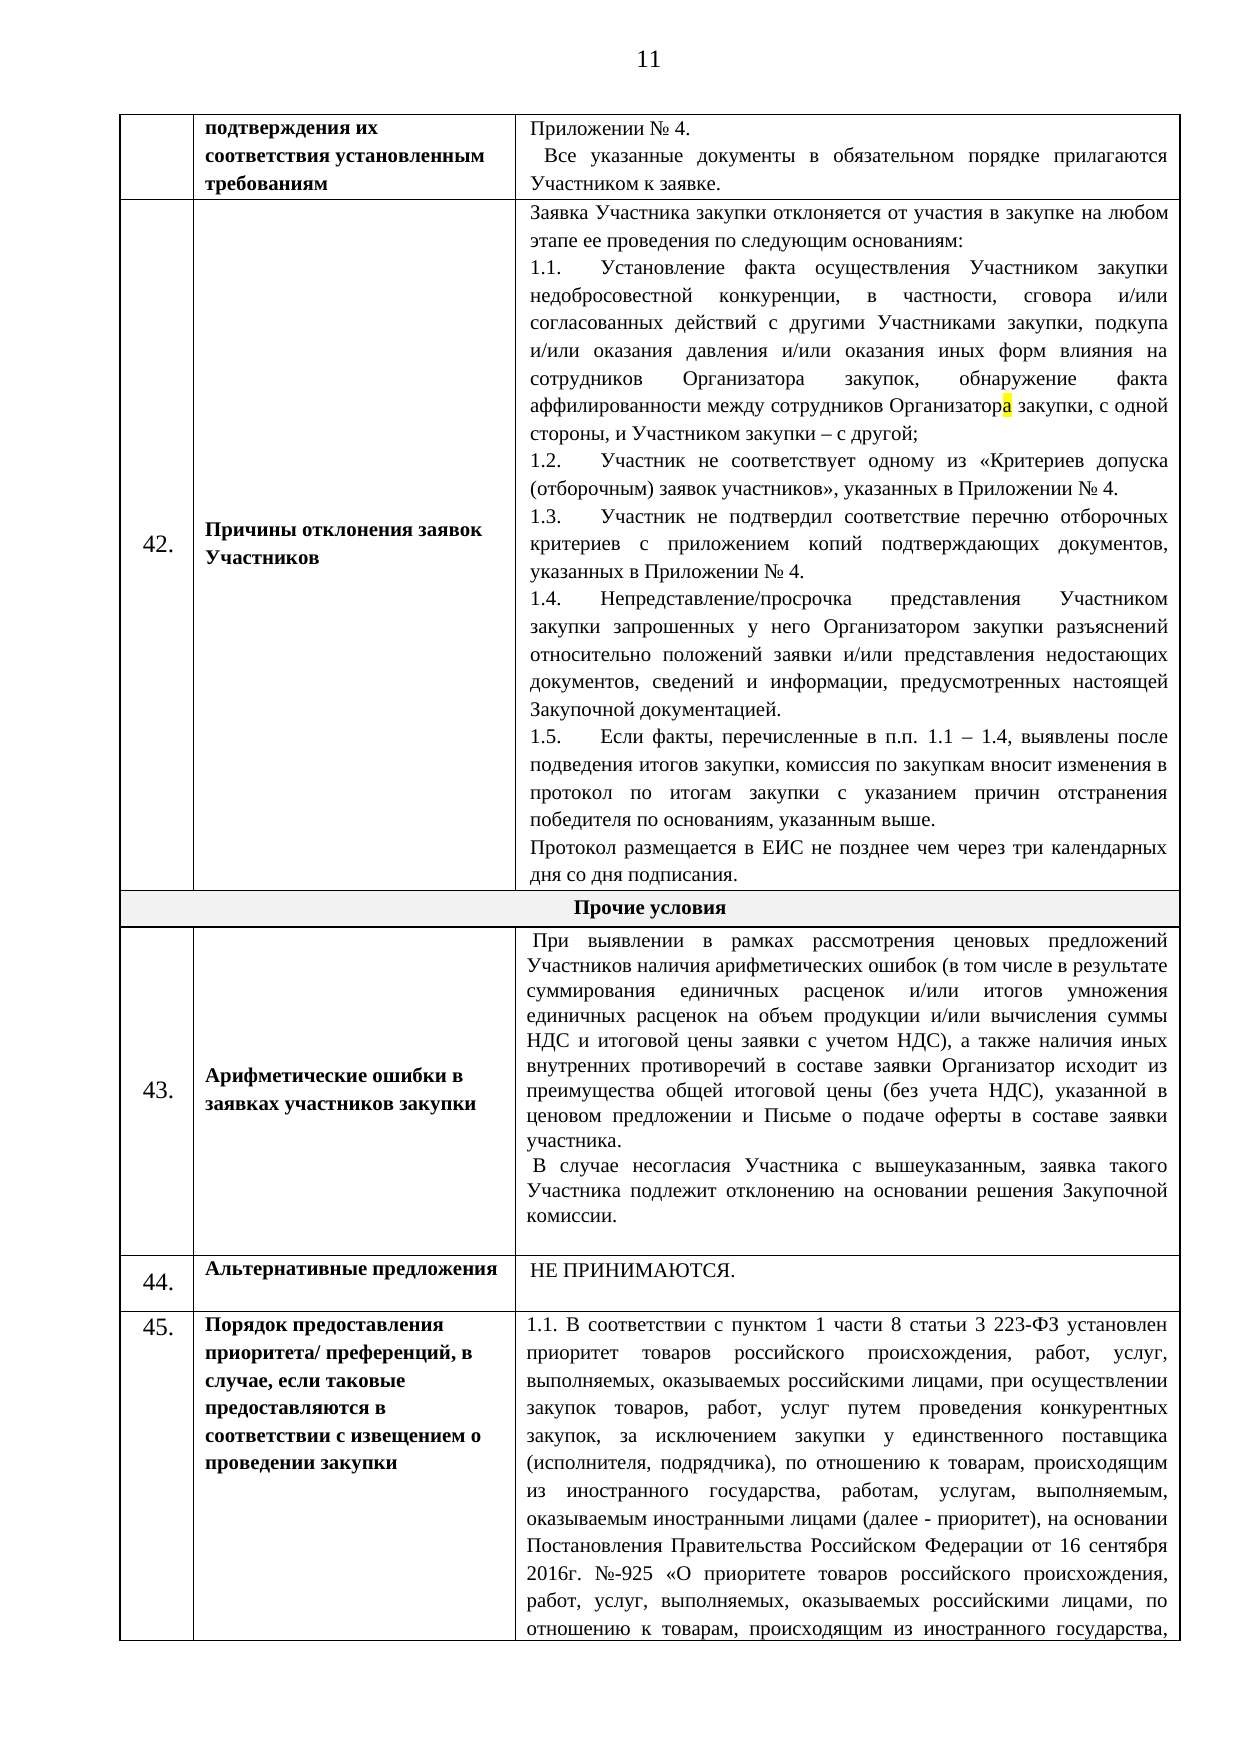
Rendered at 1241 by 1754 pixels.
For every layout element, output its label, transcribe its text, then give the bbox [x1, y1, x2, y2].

table_cell [121, 928, 193, 1255]
table_cell Арифметические ошибки в заявках участников закупки [194, 928, 515, 1255]
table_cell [194, 115, 515, 199]
table_cell [121, 1312, 193, 1640]
table_cell Причины отклонения заявок Участников [194, 200, 515, 890]
table_cell При выявлении в рамках рассмотрения ценовых предложений Участников наличия арифметических ошибок (в том числе в результате суммирования единичных расценок и/или итогов умножения единичных расценок на объем продукции и/или вычисления суммы НДС и итоговой цены заявки с учетом НДС), а также наличия иных внутренних противоречий в составе заявки Организатор исходит из преимущества общей итоговой цены (без учета НДС), указанной в ценовом предложении и Письме о подаче оферты в составе заявки участника. В случае несогласия Участника с вышеуказанным, заявка такого Участника подлежит отклонению на основании решения Закупочной комиссии. [516, 928, 1179, 1255]
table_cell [516, 115, 1179, 199]
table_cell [194, 1312, 515, 1640]
table_cell Альтернативные предложения [194, 1256, 515, 1311]
table_cell НЕ ПРИНИМАЮТСЯ. [516, 1256, 1179, 1311]
table_cell [121, 1256, 193, 1311]
table_cell Прочие условия [121, 891, 1179, 926]
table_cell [516, 1312, 1179, 1640]
table_cell [121, 115, 193, 199]
table_cell [121, 200, 193, 890]
table_cell Заявка Участника закупки отклоняется от участия в закупке на любом этапе ее проведения по следующим основаниям: Установление факта осуществления Участником закупки недобросовестной конкуренции, в частности, сговора и/или согласованных действий с другими Участниками закупки, подкупа и/или оказания давления и/или оказания иных форм влияния на сотрудников Организатора закупок, обнаружение факта аффилированности между сотрудников Организатора закупки, с одной стороны, и Участником закупки – с другой; Участник не соответствует одному из «Критериев допуска (отборочным) заявок участников», указанных в Приложении № 4. Участник не подтвердил соответствие перечню отборочных критериев с приложением копий подтверждающих документов, указанных в Приложении № 4. Непредставление/просрочка представления Участником закупки запрошенных у него Организатором закупки разъяснений относительно положений заявки и/или представления недостающих документов, сведений и информации, предусмотренных настоящей Закупочной документацией. Если факты, перечисленные в п.п. 1.1 – 1.4, выявлены после подведения итогов закупки, комиссия по закупкам вносит изменения в протокол по итогам закупки с указанием причин отстранения победителя по основаниям, указанным выше. Протокол размещается в ЕИС не позднее чем через три календарных дня со дня подписания. [516, 200, 1179, 890]
